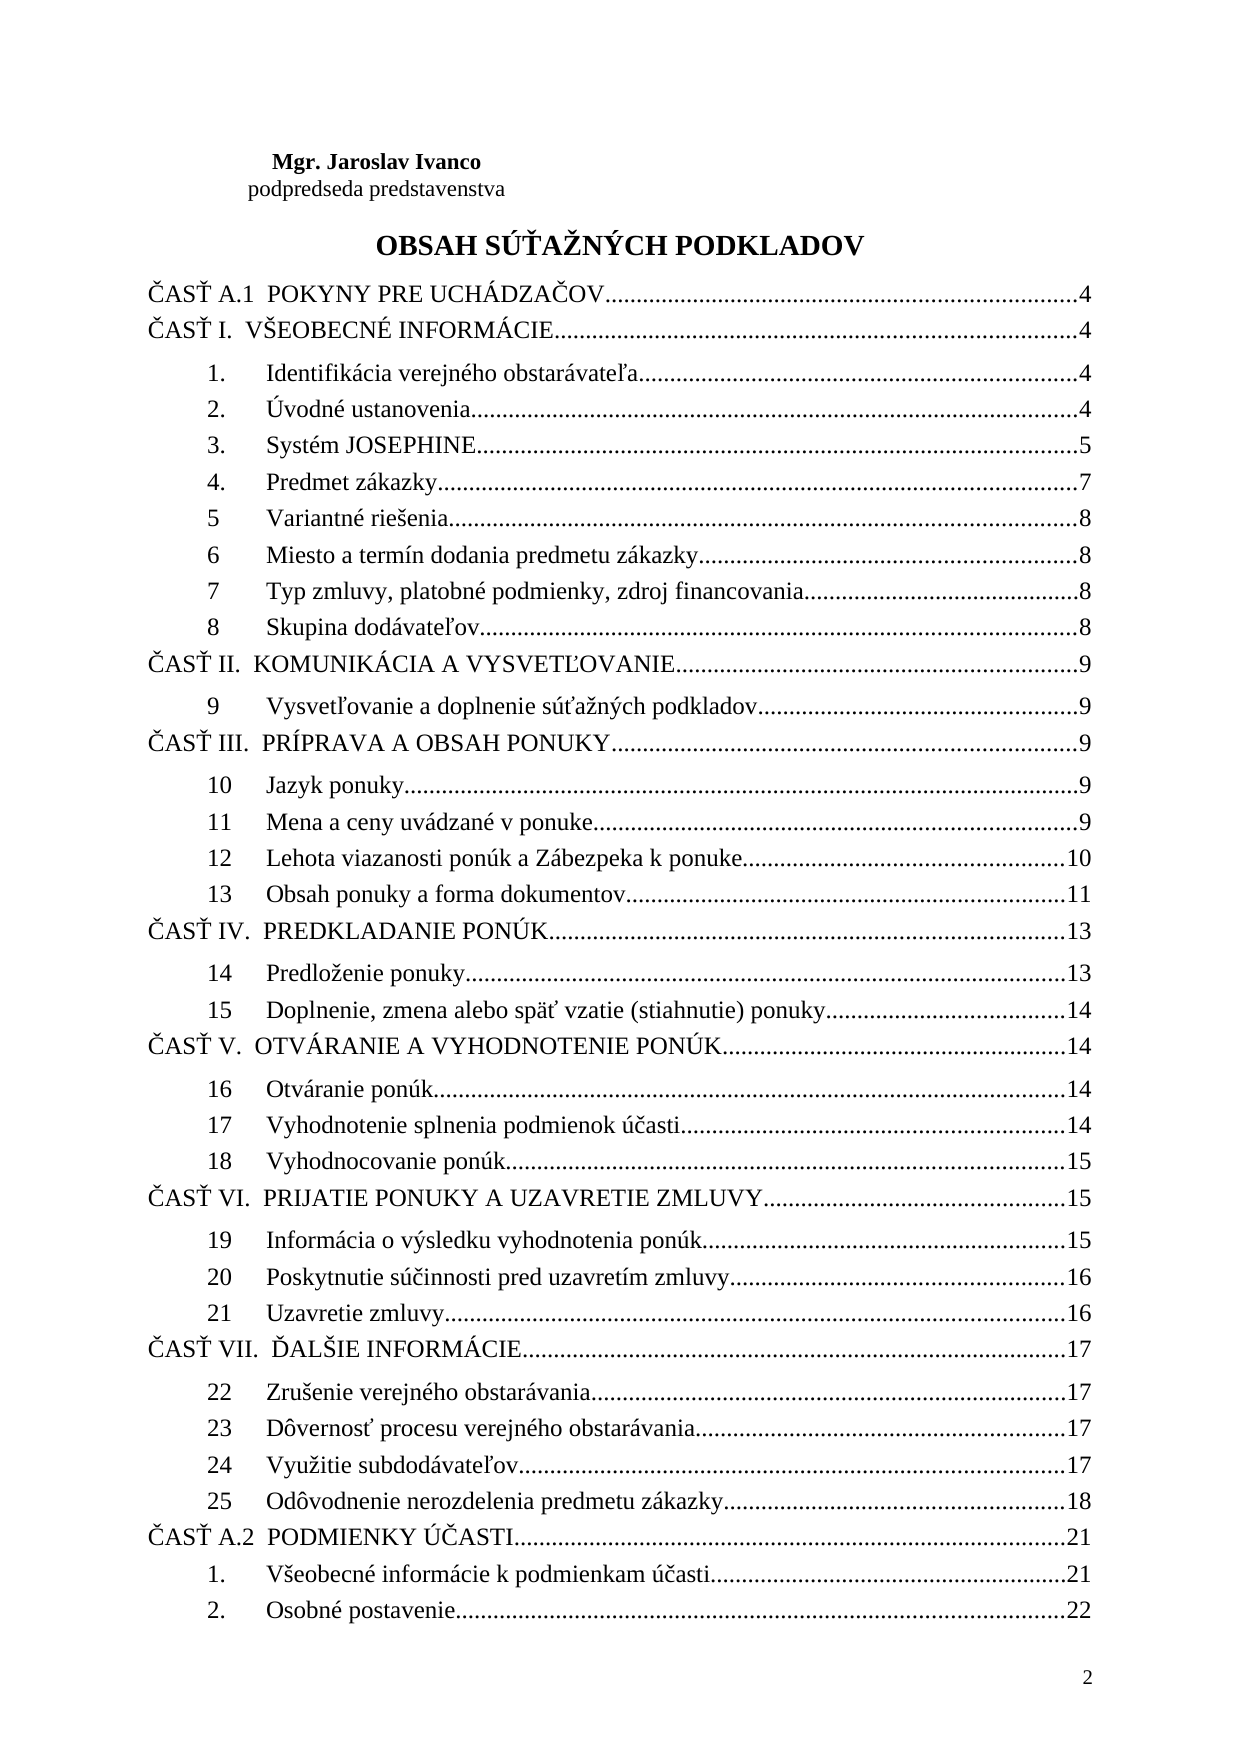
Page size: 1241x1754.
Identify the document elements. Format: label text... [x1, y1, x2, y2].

text Mgr. Jaroslav Ivanco [148, 148, 605, 174]
text podpredseda predstavenstva [148, 175, 605, 202]
text OBSAH SÚŤAŽNÝCH PODKLADOV [148, 228, 1092, 261]
